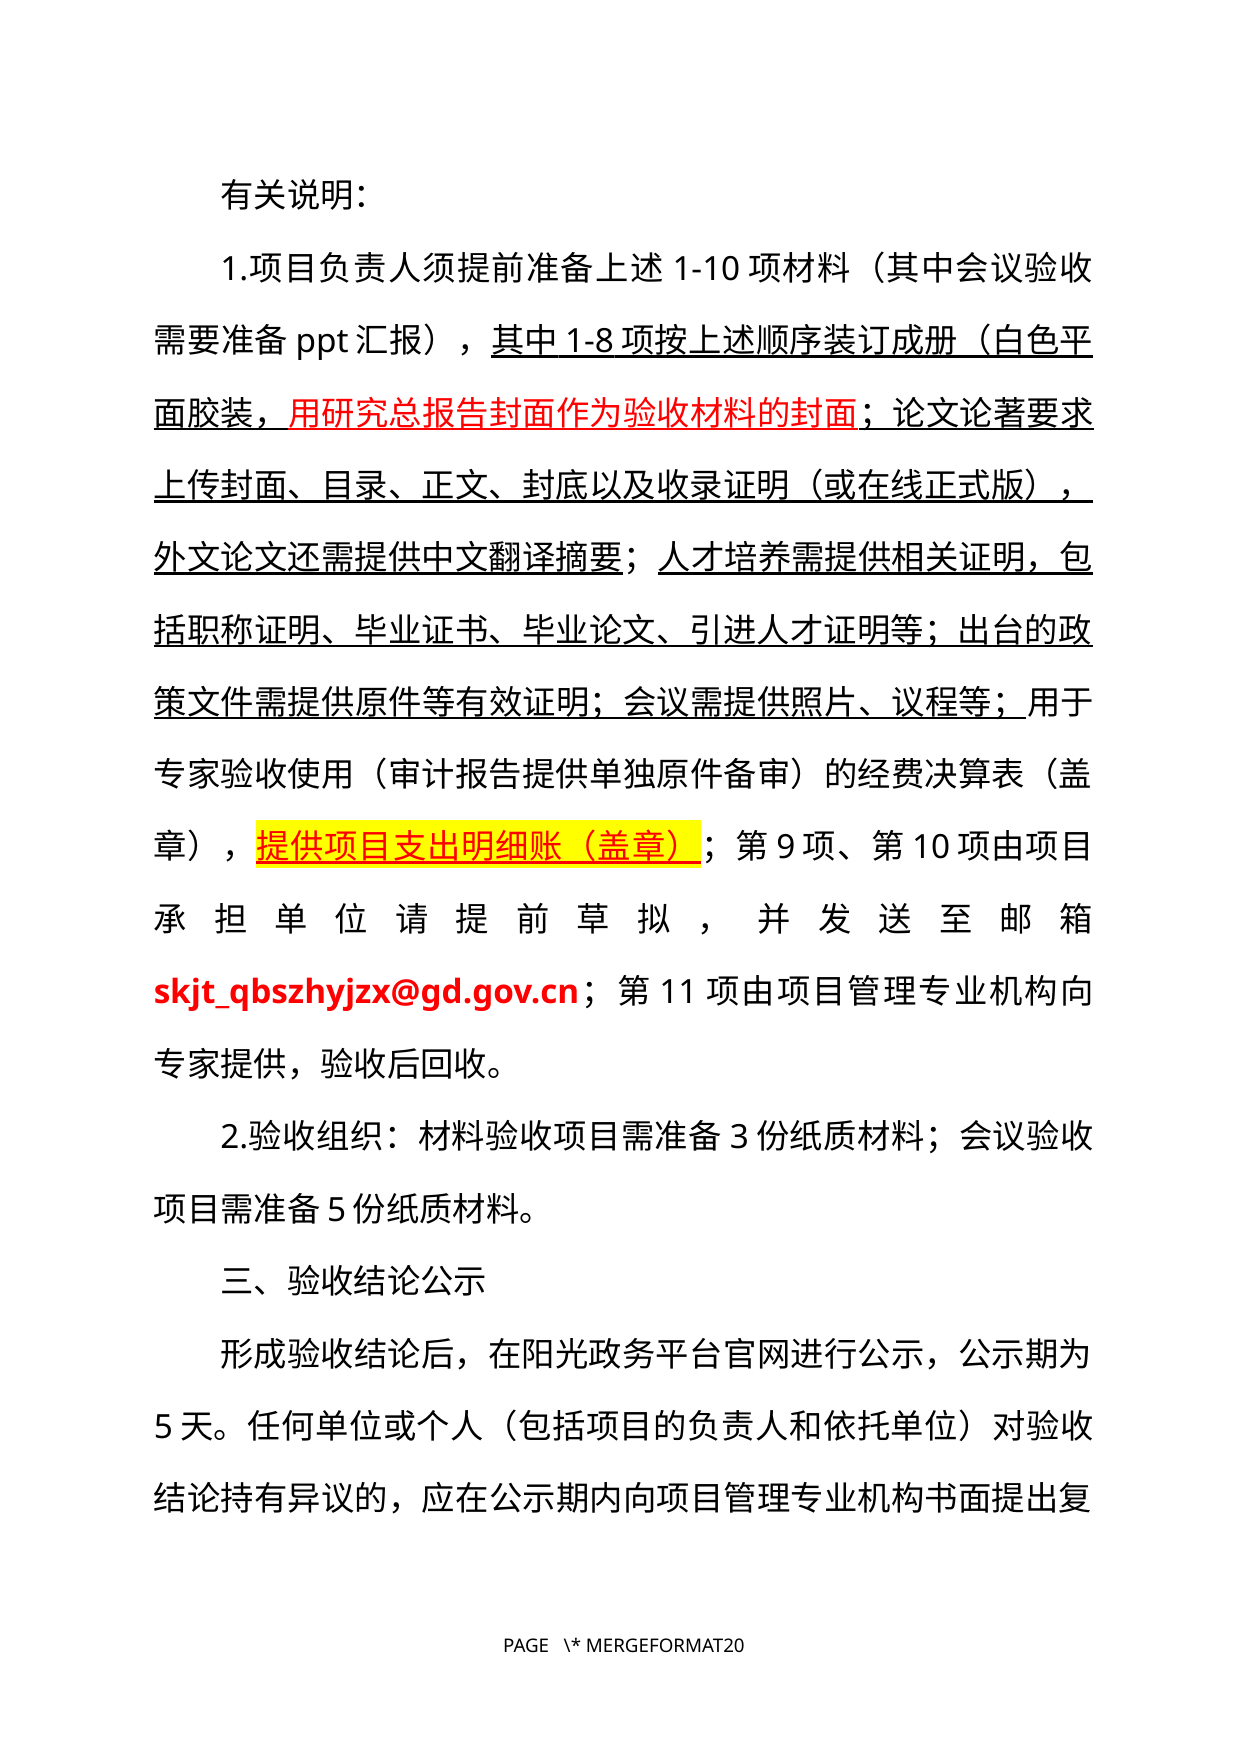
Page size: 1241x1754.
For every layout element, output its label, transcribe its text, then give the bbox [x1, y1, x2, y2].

text 2.验收组织：材料验收项目需准备3份纸质材料；会议验收项目需准备5份纸质材料。 [153, 1110, 1094, 1231]
text 有关说明： [153, 169, 1094, 217]
text 1.项目负责人须提前准备上述1-10项材料（其中会议验收需要准备ppt汇报），其中1-8项按上述顺序装订成册（白色平面胶装，用研究总报告封面作为验收材料的封面；论文论著要求上传封面、目录、正文、封底以及收录证明（或在线正式版），外文论文还需提供中文翻译摘要；人才培养需提供相关证明，包括职称证明、毕业证书、毕业论文、引进人才证明等；出台的政策文件需提供原件等有效证明；会议需提供照片、议程等；用于专家验收使用（审计报告提供单独原件备审）的经费决算表（盖章），提供项目支出明细账（盖章）；第9项、第10项由项目承担单位请提前草拟，并发送至邮箱skjt_qbszhyjzx@gd.gov.cn；第11项由项目管理专业机构向专家提供，验收后回收。 [153, 429, 1094, 1086]
text 1.项目负责人须提前准备上述1-10项材料（其中会议验收需要准备ppt汇报），其中1-8项按上述顺序装订成册（白色平面胶装，用研究总报告封面作为验收材料的封面；论文论著要求上传封面、目录、正文、封底以及收录证明（或在线正式版），外文论文还需提供中文翻译摘要；人才培养需提供相关证明，包括职称证明、毕业证书、毕业论文、引进人才证明等；出台的政策文件需提供原件等有效证明；会议需提供照片、议程等；用于专家验收使用（审计报告提供单独原件备审）的经费决算表（盖章），提供项目支出明细账（盖章）；第9项、第10项由项目承担单位请提前草拟，并发送至邮箱skjt_qbszhyjzx@gd.gov.cn；第11项由项目管理专业机构向专家提供，验收后回收。 [153, 242, 1094, 428]
text 三、验收结论公示 [153, 1255, 1094, 1303]
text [153, 1327, 1094, 1520]
